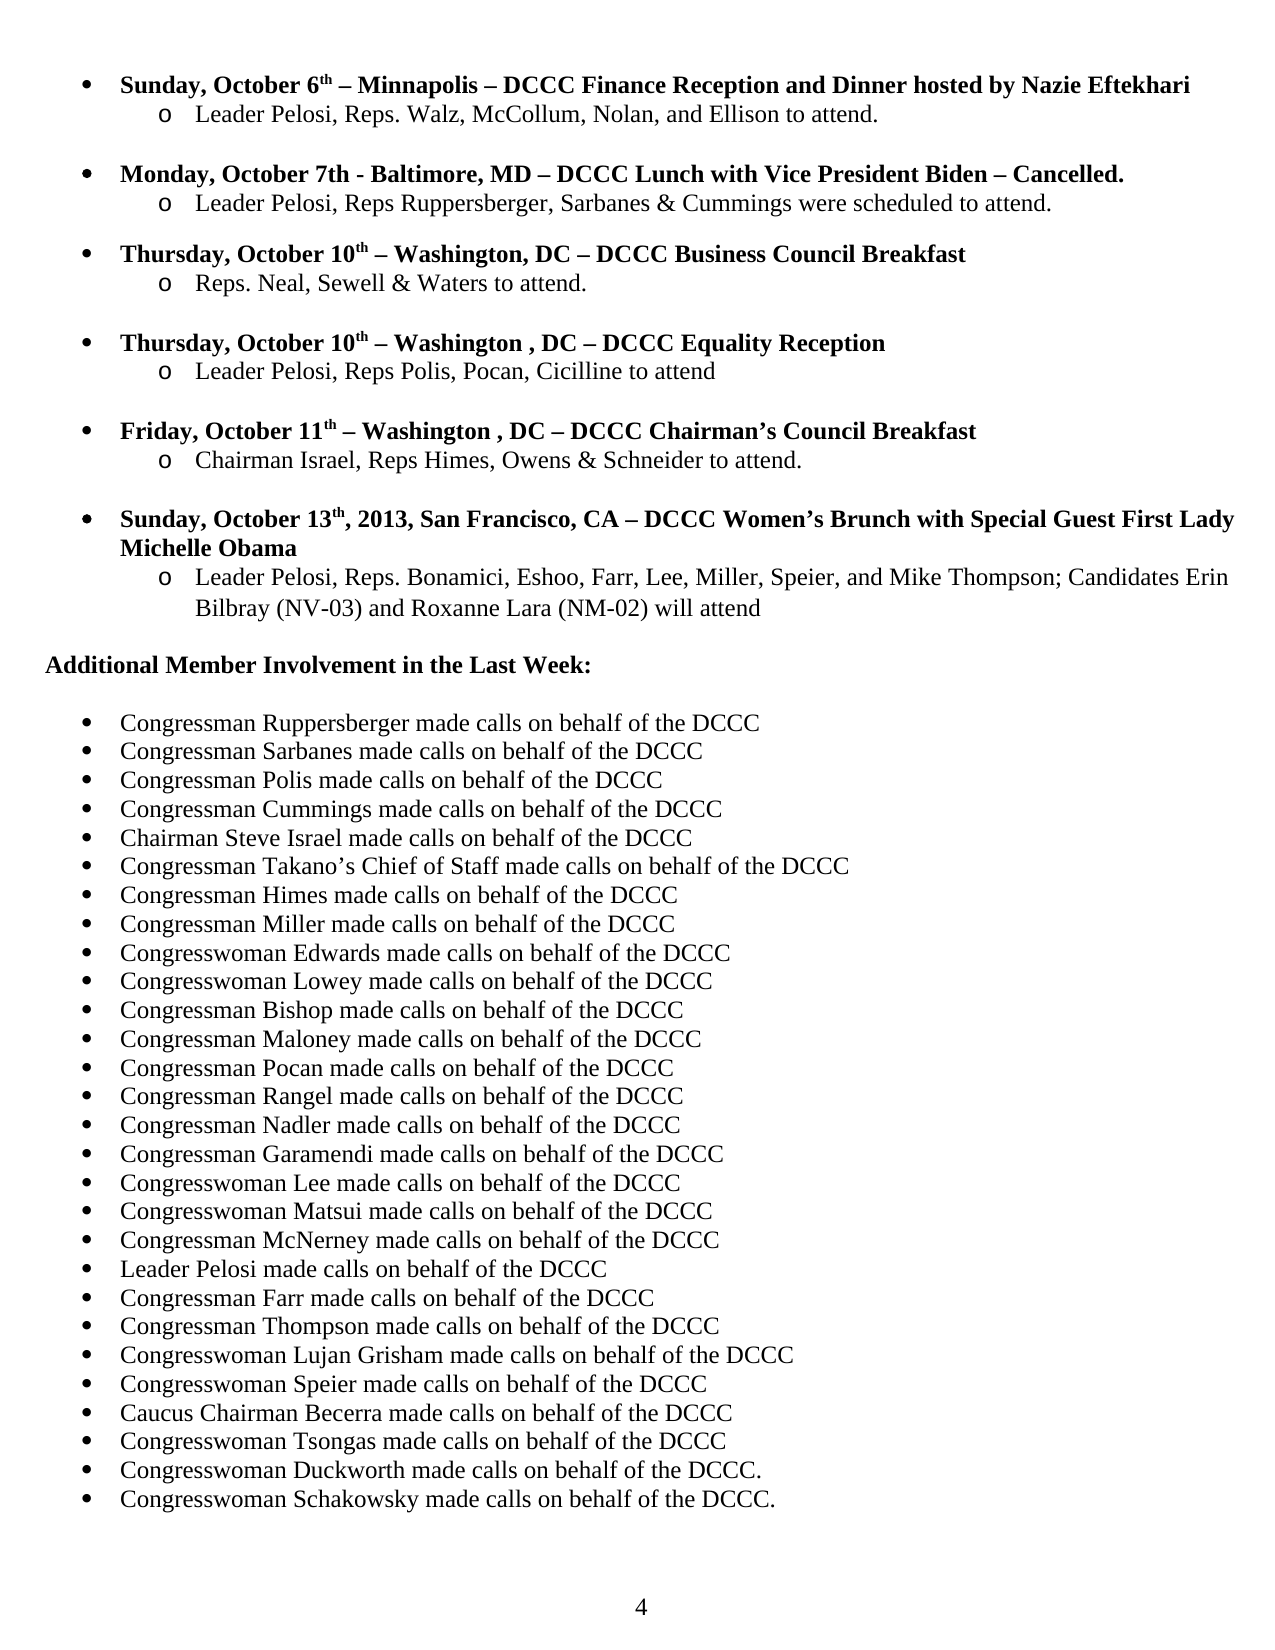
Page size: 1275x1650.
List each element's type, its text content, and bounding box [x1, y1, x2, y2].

list Chairman Israel, Reps Himes, Owens & Schneider to attend. [157, 445, 1237, 476]
list Congresswoman Schakowsky made calls on behalf of the DCCC. [82, 1484, 1237, 1513]
list Congressman Nadler made calls on behalf of the DCCC [82, 1110, 1237, 1139]
list Congressman Takano’s Chief of Staff made calls on behalf of the DCCC [82, 851, 1237, 880]
list Congressman McNerney made calls on behalf of the DCCC [82, 1225, 1237, 1254]
list Monday, October 7th - Baltimore, MD – DCCC Lunch with Vice President Biden – Cancelled. [82, 159, 1237, 188]
list Congressman Miller made calls on behalf of the DCCC [82, 909, 1237, 938]
list Thursday, October 10th – Washington, DC – DCCC Business Council Breakfast [82, 239, 1237, 268]
list Congressman Ruppersberger made calls on behalf of the DCCC [82, 708, 1237, 736]
list Chairman Steve Israel made calls on behalf of the DCCC [82, 823, 1237, 851]
list Sunday, October 13th, 2013, San Francisco, CA – DCCC Women’s Brunch with Special Guest First Lady Michelle Obama [82, 504, 1237, 562]
list Congressman Himes made calls on behalf of the DCCC [82, 880, 1237, 909]
list Congressman Rangel made calls on behalf of the DCCC [82, 1081, 1237, 1110]
list Leader Pelosi, Reps. Walz, McCollum, Nolan, and Ellison to attend. [157, 99, 1237, 130]
list Congresswoman Lujan Grisham made calls on behalf of the DCCC [82, 1340, 1237, 1369]
list Congressman Farr made calls on behalf of the DCCC [82, 1283, 1237, 1311]
list Leader Pelosi, Reps. Bonamici, Eshoo, Farr, Lee, Miller, Speier, and Mike Thompson; Candidates Erin Bilbray (NV-03) and Roxanne Lara (NM-02) will attend [157, 562, 1237, 621]
list Congresswoman Duckworth made calls on behalf of the DCCC. [82, 1455, 1237, 1484]
text Additional Member Involvement in the Last Week: [45, 650, 1237, 679]
list Leader Pelosi made calls on behalf of the DCCC [82, 1254, 1237, 1283]
list Congresswoman Lowey made calls on behalf of the DCCC [82, 966, 1237, 995]
list Sunday, October 6th – Minnapolis – DCCC Finance Reception and Dinner hosted by Nazie Eftekhari [82, 71, 1237, 99]
list Congresswoman Tsongas made calls on behalf of the DCCC [82, 1426, 1237, 1455]
list Congresswoman Edwards made calls on behalf of the DCCC [82, 938, 1237, 966]
list Congresswoman Matsui made calls on behalf of the DCCC [82, 1196, 1237, 1225]
list Congressman Cummings made calls on behalf of the DCCC [82, 794, 1237, 823]
list Congressman Sarbanes made calls on behalf of the DCCC [82, 736, 1237, 765]
list Friday, October 11th – Washington , DC – DCCC Chairman’s Council Breakfast [82, 416, 1237, 445]
list Congresswoman Lee made calls on behalf of the DCCC [82, 1168, 1237, 1196]
list Thursday, October 10th – Washington , DC – DCCC Equality Reception [82, 328, 1237, 356]
list Congressman Garamendi made calls on behalf of the DCCC [82, 1139, 1237, 1168]
list Congressman Bishop made calls on behalf of the DCCC [82, 995, 1237, 1024]
list Congressman Pocan made calls on behalf of the DCCC [82, 1053, 1237, 1081]
list Congressman Polis made calls on behalf of the DCCC [82, 765, 1237, 794]
list Caucus Chairman Becerra made calls on behalf of the DCCC [82, 1398, 1237, 1426]
list Leader Pelosi, Reps Ruppersberger, Sarbanes & Cummings were scheduled to attend. [157, 188, 1237, 218]
list Congresswoman Speier made calls on behalf of the DCCC [82, 1369, 1237, 1398]
list Reps. Neal, Sewell & Waters to attend. [157, 268, 1237, 299]
list Congressman Maloney made calls on behalf of the DCCC [82, 1024, 1237, 1053]
list Leader Pelosi, Reps Polis, Pocan, Cicilline to attend [157, 356, 1237, 387]
list Congressman Thompson made calls on behalf of the DCCC [82, 1311, 1237, 1340]
